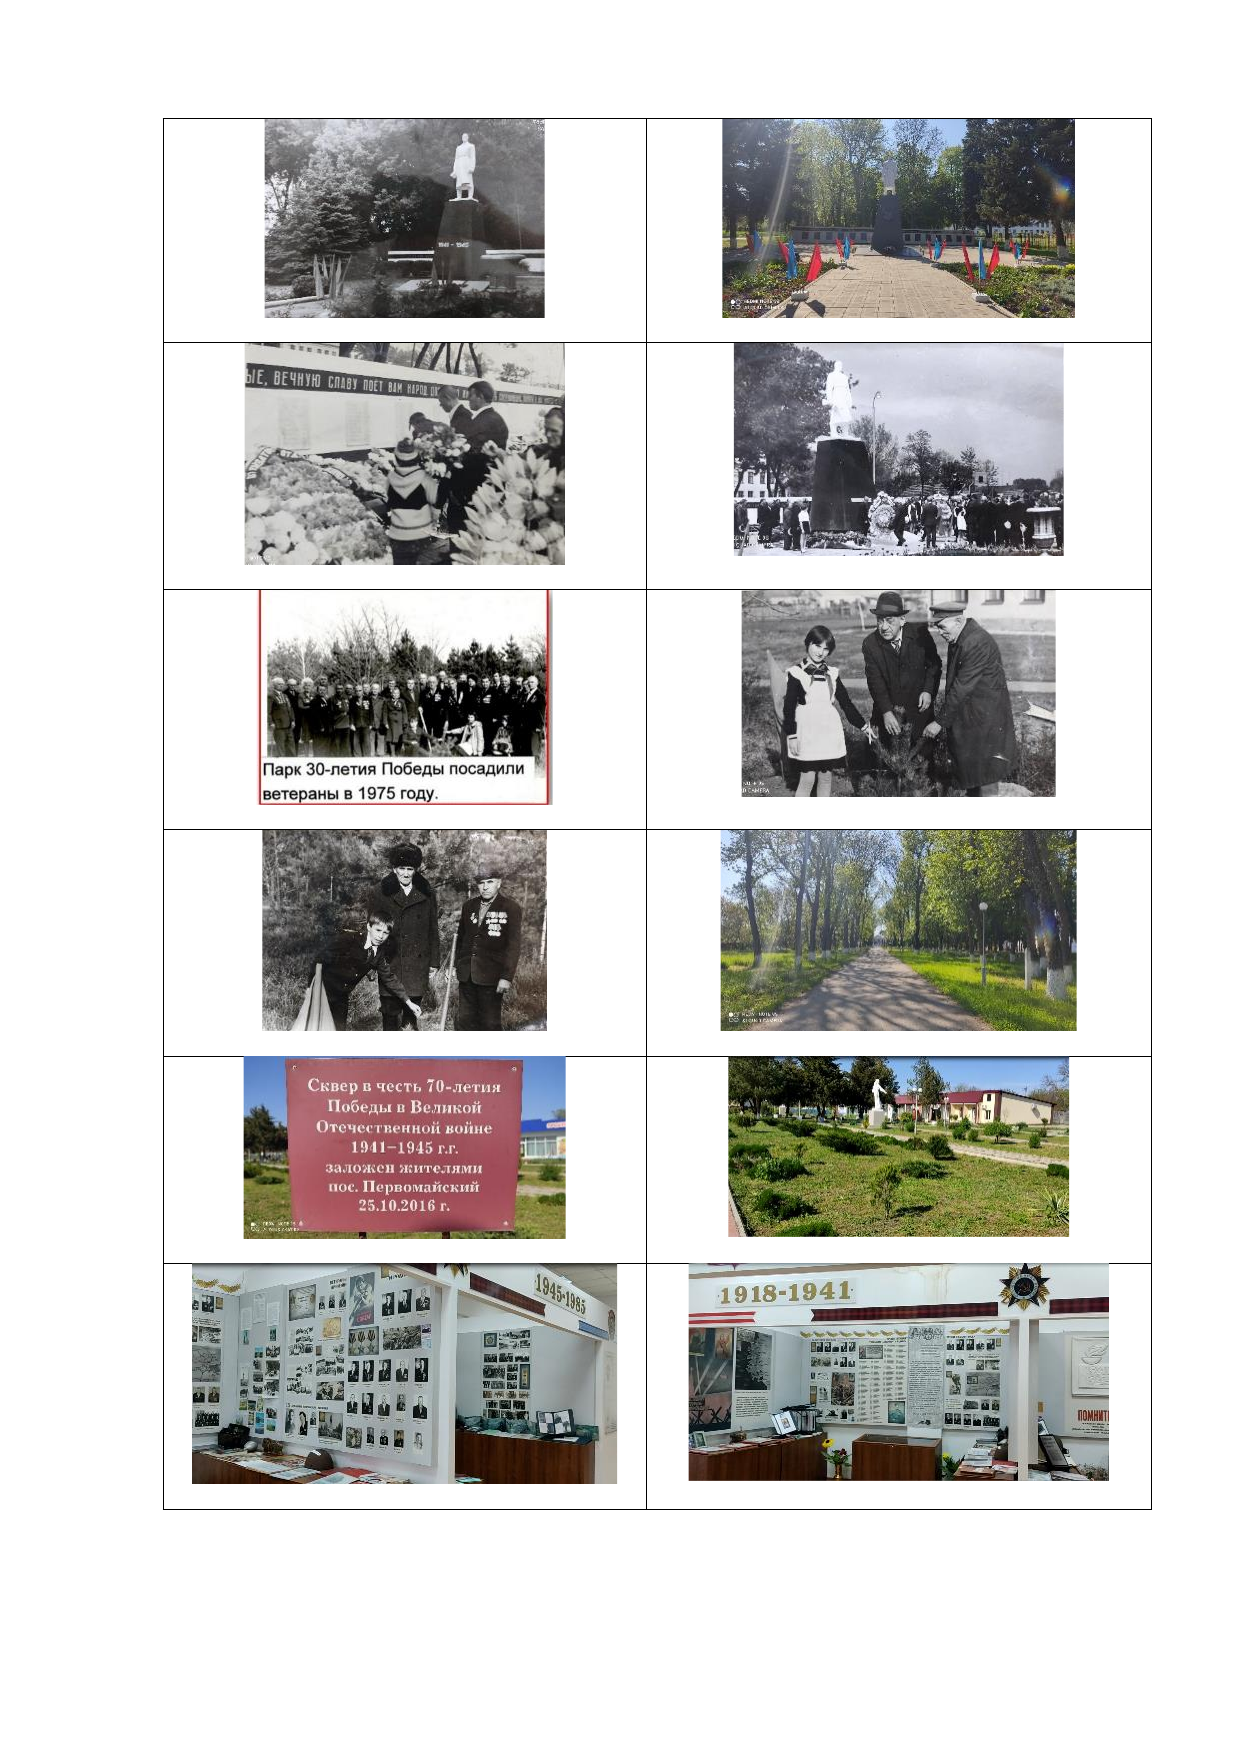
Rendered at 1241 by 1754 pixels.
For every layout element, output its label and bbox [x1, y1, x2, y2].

table_cell [647, 1264, 1151, 1509]
table_cell [164, 1264, 646, 1509]
picture [264, 119, 545, 318]
table_cell [164, 343, 646, 589]
picture [728, 1056, 1070, 1237]
table_cell [647, 830, 1151, 1056]
table_cell [164, 590, 646, 829]
picture [733, 343, 1064, 556]
table_cell [164, 1057, 646, 1263]
picture [720, 830, 1077, 1031]
picture [722, 119, 1075, 318]
table_cell [164, 830, 646, 1056]
picture [192, 1263, 618, 1484]
picture [741, 590, 1056, 797]
picture [243, 1056, 566, 1239]
picture [256, 590, 553, 805]
picture [688, 1263, 1109, 1481]
table_cell [647, 343, 1151, 589]
table_header [164, 119, 646, 342]
picture [244, 343, 565, 565]
table_header [647, 119, 1151, 342]
table_cell [647, 590, 1151, 829]
picture [262, 830, 547, 1031]
table_cell [647, 1057, 1151, 1263]
